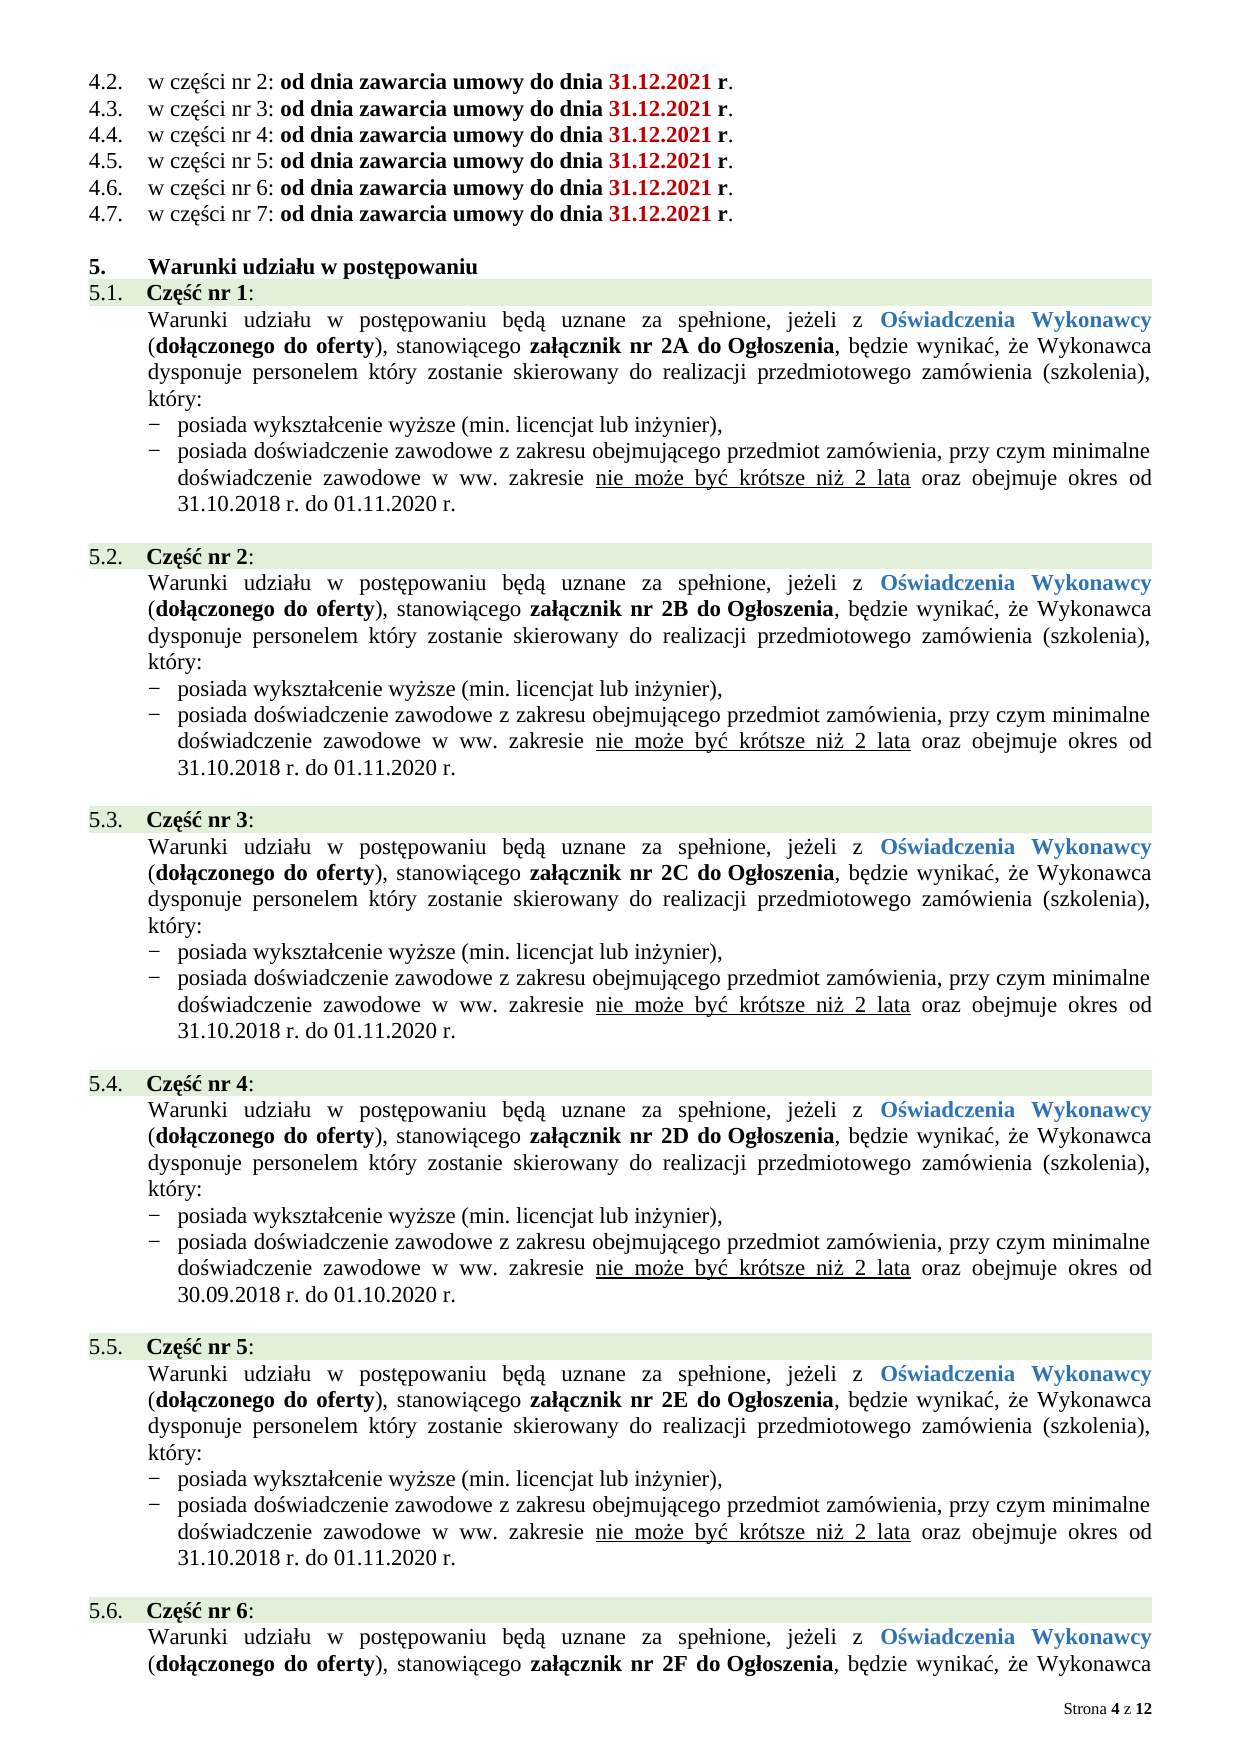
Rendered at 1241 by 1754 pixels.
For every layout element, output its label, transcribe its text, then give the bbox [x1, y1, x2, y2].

list posiada doświadczenie zawodowe z zakresu obejmującego przedmiot zamówienia, przy czym minimalne doświadczenie zawodowe w ww. zakresie nie może być krótsze niż 2 lata oraz obejmuje okres od 30.09.2018 r. do 01.10.2020 r. [148, 1228, 1152, 1307]
list w części nr 4: od dnia zawarcia umowy do dnia 31.12.2021 r. [89, 121, 1152, 147]
list Warunki udziału w postępowaniu będą uznane za spełnione, jeżeli z Oświadczenia Wykonawcy (dołączonego do oferty), stanowiącego załącznik nr 2B do Ogłoszenia, będzie wynikać, że Wykonawca dysponuje personelem który zostanie skierowany do realizacji przedmiotowego zamówienia (szkolenia), który: [148, 569, 1152, 674]
list posiada wykształcenie wyższe (min. licencjat lub inżynier), [148, 674, 1152, 701]
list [148, 1623, 1152, 1676]
list 5.3. Część nr 3: [89, 806, 1152, 833]
list Warunki udziału w postępowaniu [89, 253, 1152, 279]
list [148, 1492, 1152, 1571]
list 5.1. Część nr 1: [89, 279, 1152, 306]
list Warunki udziału w postępowaniu będą uznane za spełnione, jeżeli z Oświadczenia Wykonawcy (dołączonego do oferty), stanowiącego załącznik nr 2A do Ogłoszenia, będzie wynikać, że Wykonawca dysponuje personelem który zostanie skierowany do realizacji przedmiotowego zamówienia (szkolenia), który: [148, 306, 1152, 411]
list 5.2. Część nr 2: [89, 543, 1152, 569]
list posiada wykształcenie wyższe (min. licencjat lub inżynier), [148, 938, 1152, 964]
list Warunki udziału w postępowaniu będą uznane za spełnione, jeżeli z Oświadczenia Wykonawcy (dołączonego do oferty), stanowiącego załącznik nr 2E do Ogłoszenia, będzie wynikać, że Wykonawca dysponuje personelem który zostanie skierowany do realizacji przedmiotowego zamówienia (szkolenia), który: [148, 1360, 1152, 1465]
list w części nr 3: od dnia zawarcia umowy do dnia 31.12.2021 r. [89, 95, 1152, 121]
list Warunki udziału w postępowaniu będą uznane za spełnione, jeżeli z Oświadczenia Wykonawcy (dołączonego do oferty), stanowiącego załącznik nr 2C do Ogłoszenia, będzie wynikać, że Wykonawca dysponuje personelem który zostanie skierowany do realizacji przedmiotowego zamówienia (szkolenia), który: [148, 833, 1152, 938]
list w części nr 6: od dnia zawarcia umowy do dnia 31.12.2021 r. [89, 174, 1152, 200]
list posiada wykształcenie wyższe (min. licencjat lub inżynier), [148, 1202, 1152, 1228]
list 5.4. Część nr 4: [89, 1070, 1152, 1096]
list w części nr 7: od dnia zawarcia umowy do dnia 31.12.2021 r. [89, 200, 1152, 227]
list Warunki udziału w postępowaniu będą uznane za spełnione, jeżeli z Oświadczenia Wykonawcy (dołączonego do oferty), stanowiącego załącznik nr 2D do Ogłoszenia, będzie wynikać, że Wykonawca dysponuje personelem który zostanie skierowany do realizacji przedmiotowego zamówienia (szkolenia), który: [148, 1096, 1152, 1202]
list 5.5. Część nr 5: [89, 1333, 1152, 1360]
list w części nr 2: od dnia zawarcia umowy do dnia 31.12.2021 r. [89, 68, 1152, 95]
list w części nr 5: od dnia zawarcia umowy do dnia 31.12.2021 r. [89, 147, 1152, 174]
list 5.6. Część nr 6: [89, 1597, 1152, 1623]
list posiada wykształcenie wyższe (min. licencjat lub inżynier), [148, 1465, 1152, 1492]
list posiada wykształcenie wyższe (min. licencjat lub inżynier), [148, 411, 1152, 437]
